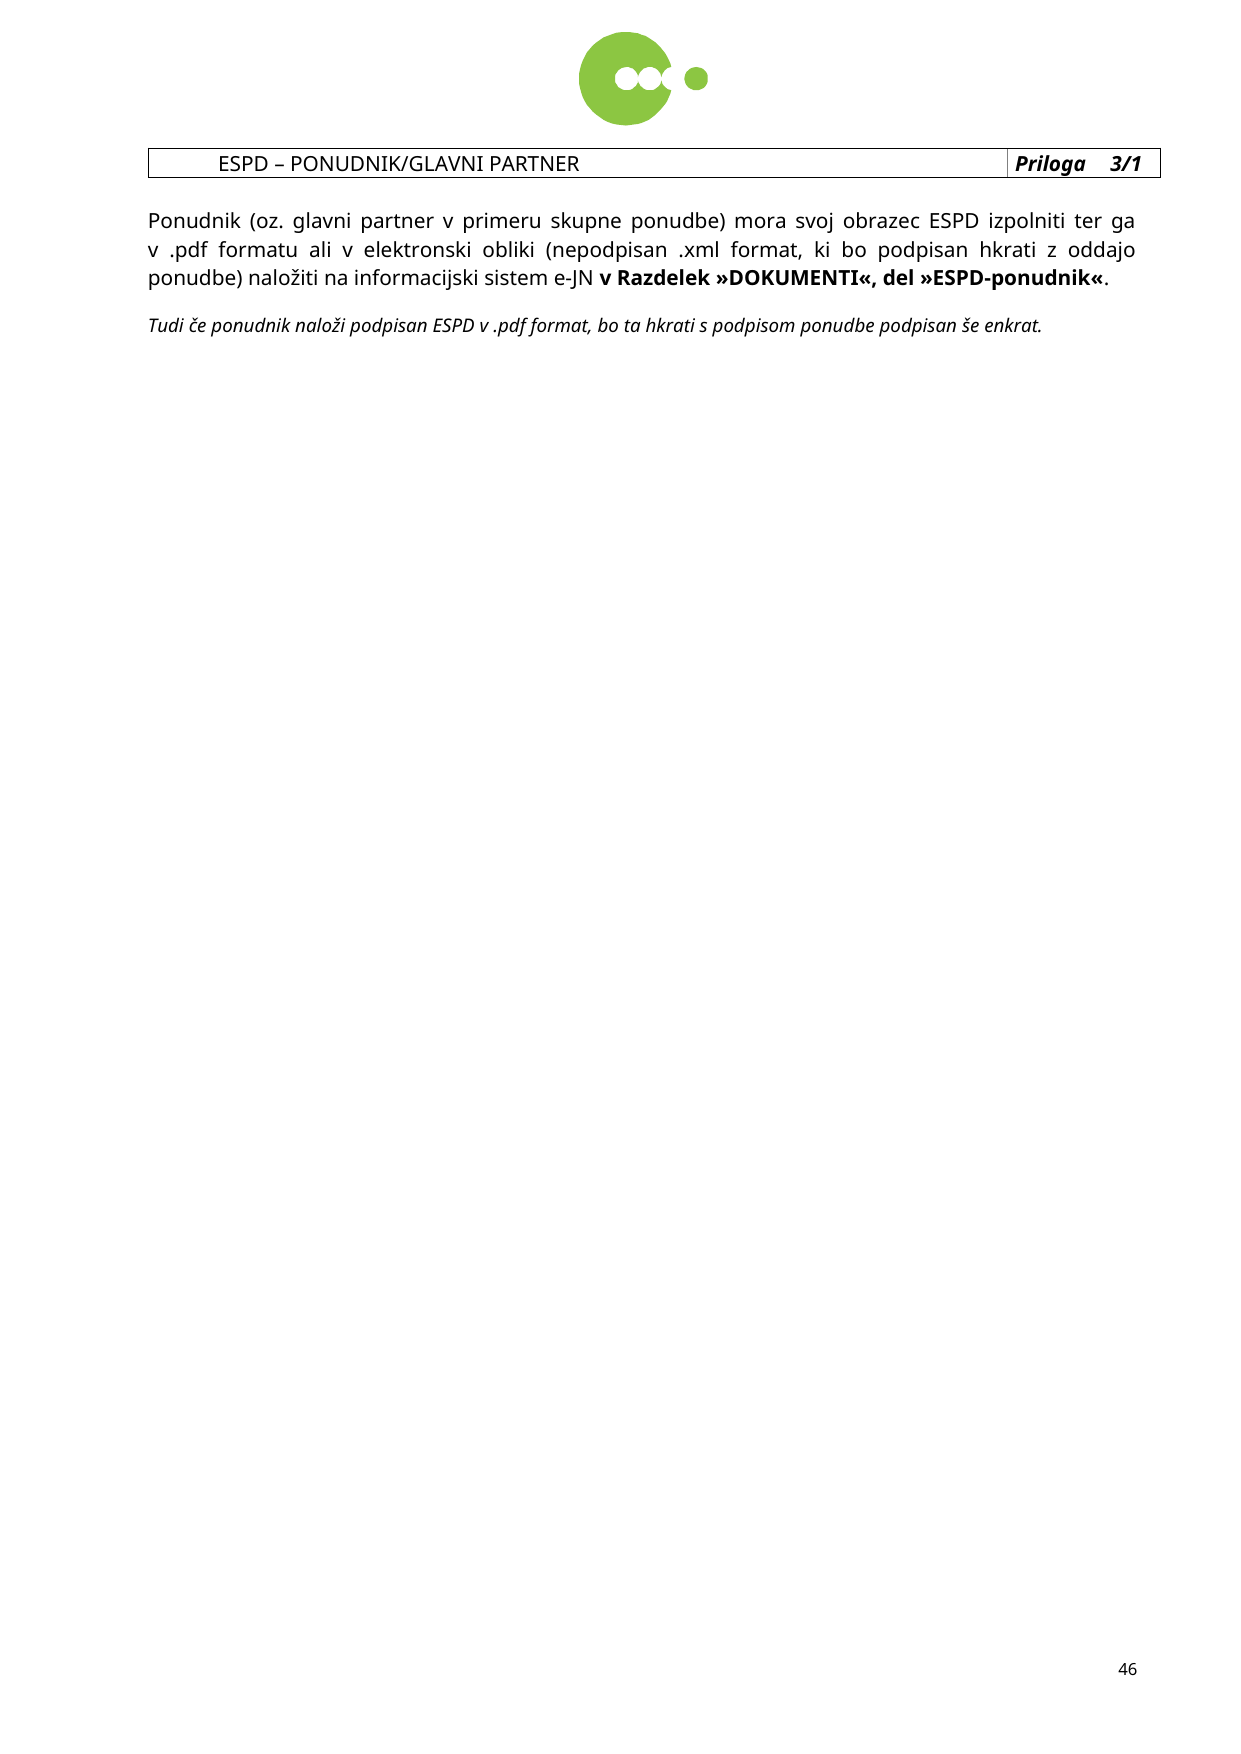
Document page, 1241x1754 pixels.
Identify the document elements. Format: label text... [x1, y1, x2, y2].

table_header ESPD – PONUDNIK/GLAVNI PARTNER [211, 149, 1007, 177]
table_header Priloga [1008, 149, 1103, 177]
table_header 3/1 [1103, 149, 1160, 177]
text Tudi če ponudnik naloži podpisan ESPD v .pdf format, bo ta hkrati s podpisom ponudbe podpisan še enkrat. [148, 312, 1137, 337]
table_header [149, 149, 211, 177]
text Ponudnik (oz. glavni partner v primeru skupne ponudbe) mora svoj obrazec ESPD izpolniti ter ga v .pdf formatu ali v elektronski obliki (nepodpisan .xml format, ki bo podpisan hkrati z oddajo ponudbe) naložiti na informacijski sistem e-JN v Razdelek »DOKUMENTI«, del »ESPD-ponudnik«. [148, 207, 1137, 292]
